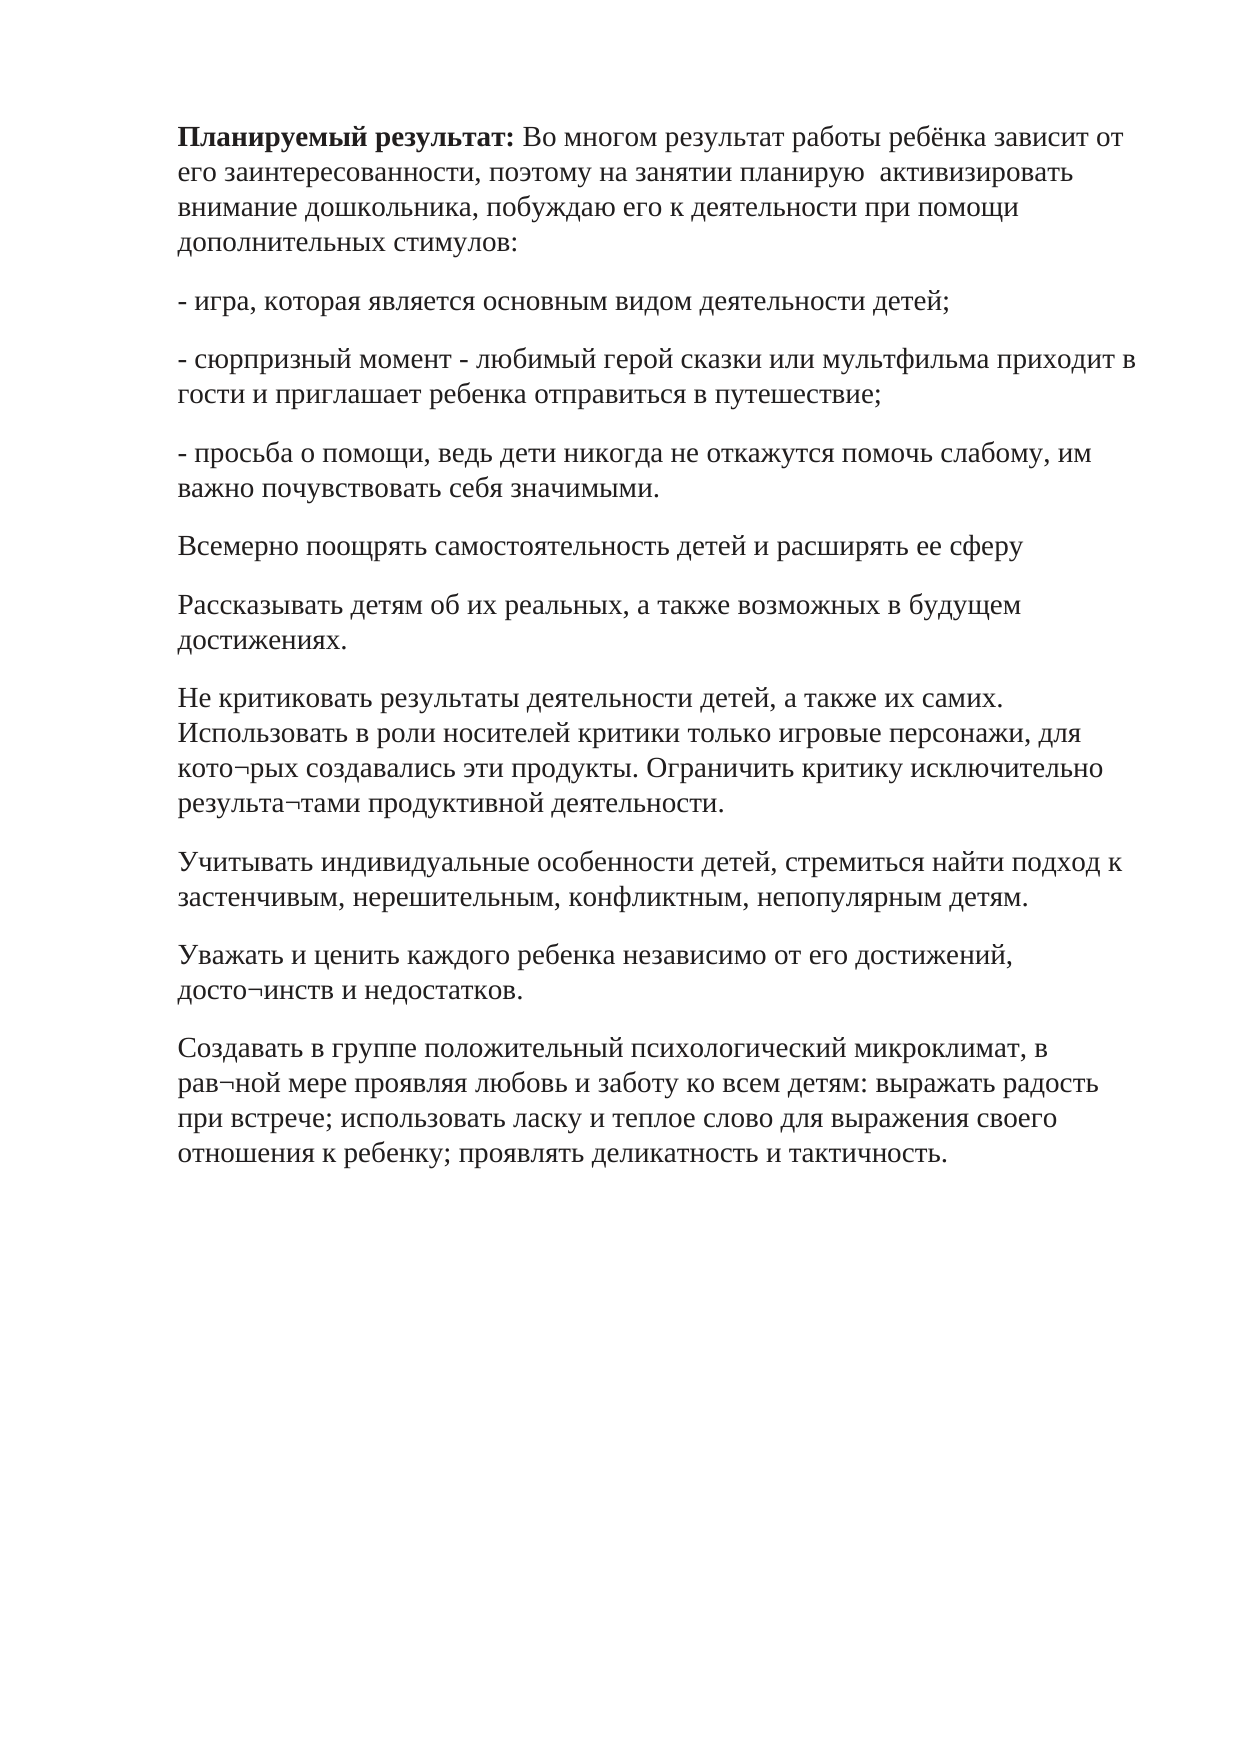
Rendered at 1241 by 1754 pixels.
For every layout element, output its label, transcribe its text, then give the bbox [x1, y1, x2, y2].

text Всемерно поощрять самостоятельность детей и расширять ее сферу [177, 527, 1152, 562]
text Создавать в группе положительный психологический микроклимат, в рав¬ной мере проявляя любовь и заботу ко всем детям: выражать радость при встрече; использовать ласку и теплое слово для выражения своего отношения к ребенку; проявлять деликатность и тактичность. [177, 1029, 1152, 1169]
text Не критиковать результаты деятельности детей, а также их самих. Использовать в роли носителей критики только игровые персонажи, для кото¬рых создавались эти продукты. Ограничить критику исключительно результа¬тами продуктивной деятельности. [177, 679, 1152, 819]
text - игра, которая является основным видом деятельности детей; [177, 282, 1152, 317]
text Уважать и ценить каждого ребенка независимо от его достижений, досто¬инств и недостатков. [177, 936, 1152, 1006]
text - сюрпризный момент - любимый герой сказки или мультфильма приходит в гости и приглашает ребенка отправиться в путешествие; [177, 340, 1152, 410]
text Учитывать индивидуальные особенности детей, стремиться найти подход к застенчивым, нерешительным, конфликтным, непопулярным детям. [177, 842, 1152, 912]
text Планируемый результат: Во многом результат работы ребёнка зависит от его заинтересованности, поэтому на занятии планирую активизировать внимание дошкольника, побуждаю его к деятельности при помощи дополнительных стимулов: [177, 118, 1152, 258]
text Рассказывать детям об их реальных, а также возможных в будущем достижениях. [177, 585, 1152, 655]
text - просьба о помощи, ведь дети никогда не откажутся помочь слабому, им важно почувствовать себя значимыми. [177, 433, 1152, 503]
